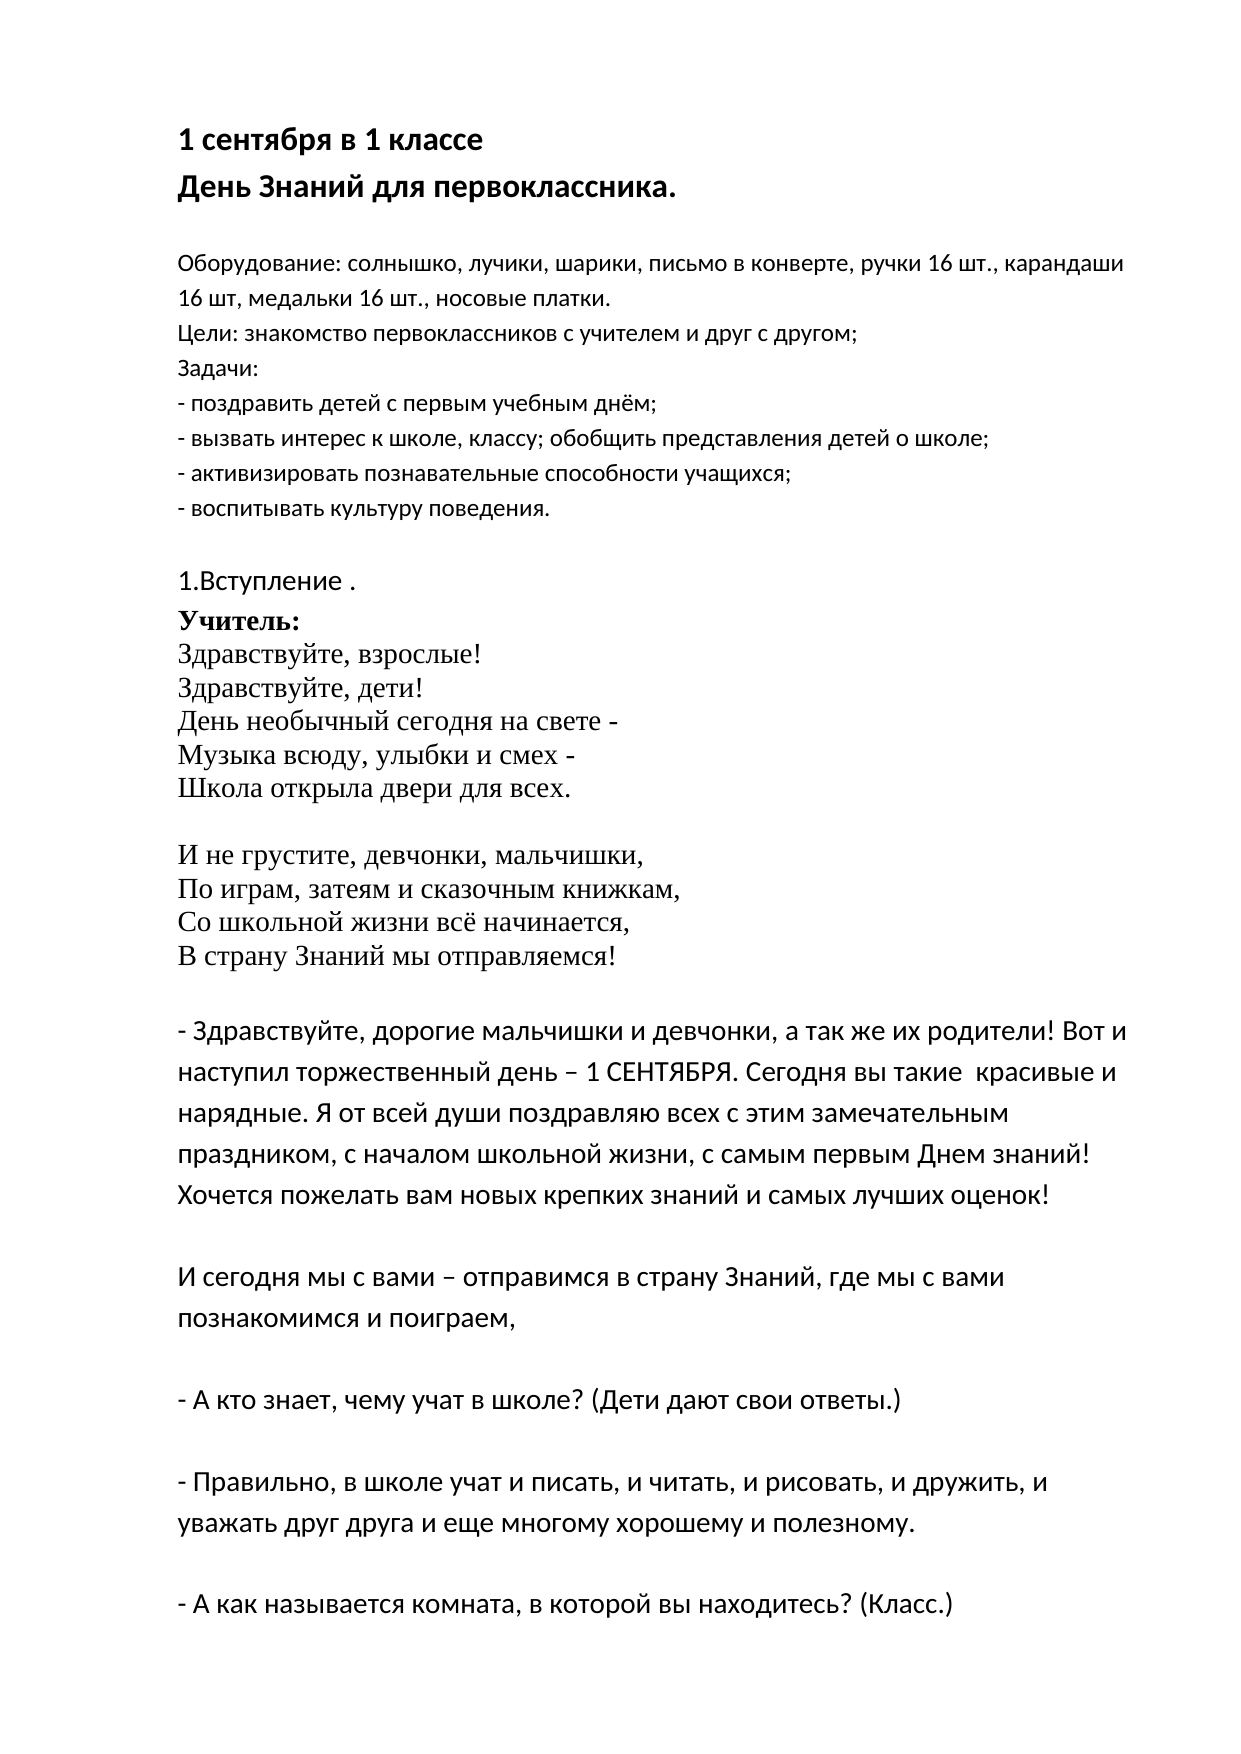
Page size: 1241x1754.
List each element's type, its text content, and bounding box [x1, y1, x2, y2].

text - А как называется комната, в которой вы находитесь? (Класс.) [177, 1586, 1152, 1621]
text По играм, затеям и сказочным книжкам, [177, 871, 1152, 904]
text Школа открыла двери для всех. [177, 770, 1152, 804]
text Цели: знакомство первоклассников с учителем и друг с другом; [177, 317, 1152, 347]
text Со школьной жизни всё начинается, [177, 904, 1152, 938]
text Оборудование: солнышко, лучики, шарики, письмо в конверте, ручки 16 шт., карандаши 16 шт, медальки 16 шт., носовые платки. [177, 247, 1152, 312]
text В страну Знаний мы отправляемся! [177, 938, 1152, 972]
text - Здравствуйте, дорогие мальчишки и девчонки, а так же их родители! Вот и наступил торжественный день – 1 СЕНТЯБРЯ. Сегодня вы такие красивые и нарядные. Я от всей души поздравляю всех с этим замечательным праздником, с началом школьной жизни, с самым первым Днем знаний! Хочется пожелать вам новых крепких знаний и самых лучших оценок! [177, 1012, 1152, 1212]
text - поздравить детей с первым учебным днём; [177, 387, 1152, 417]
text Здравствуйте, дети! [177, 670, 1152, 703]
text - А кто знает, чему учат в школе? (Дети дают свои ответы.) [177, 1381, 1152, 1417]
text - воспитывать культуру поведения. [177, 492, 1152, 522]
text Задачи: [177, 352, 1152, 382]
text - вызвать интерес к школе, классу; обобщить представления детей о школе; [177, 422, 1152, 452]
text - активизировать познавательные способности учащихся; [177, 457, 1152, 487]
text - Правильно, в школе учат и писать, и читать, и рисовать, и дружить, и уважать друг друга и еще многому хорошему и полезному. [177, 1463, 1152, 1539]
text И сегодня мы с вами – отправимся в страну Знаний, где мы с вами познакомимся и поиграем, [177, 1258, 1152, 1335]
text 1 сентября в 1 классе [177, 118, 1152, 159]
text День необычный сегодня на свете - [177, 703, 1152, 737]
text День Знаний для первоклассника. [177, 165, 1152, 206]
text Здравствуйте, взрослые! [177, 636, 1152, 670]
text 1.Вступление . [177, 562, 1152, 597]
text И не грустите, девчонки, мальчишки, [177, 837, 1152, 871]
text Учитель: [177, 603, 1152, 636]
text Музыка всюду, улыбки и смех - [177, 737, 1152, 770]
